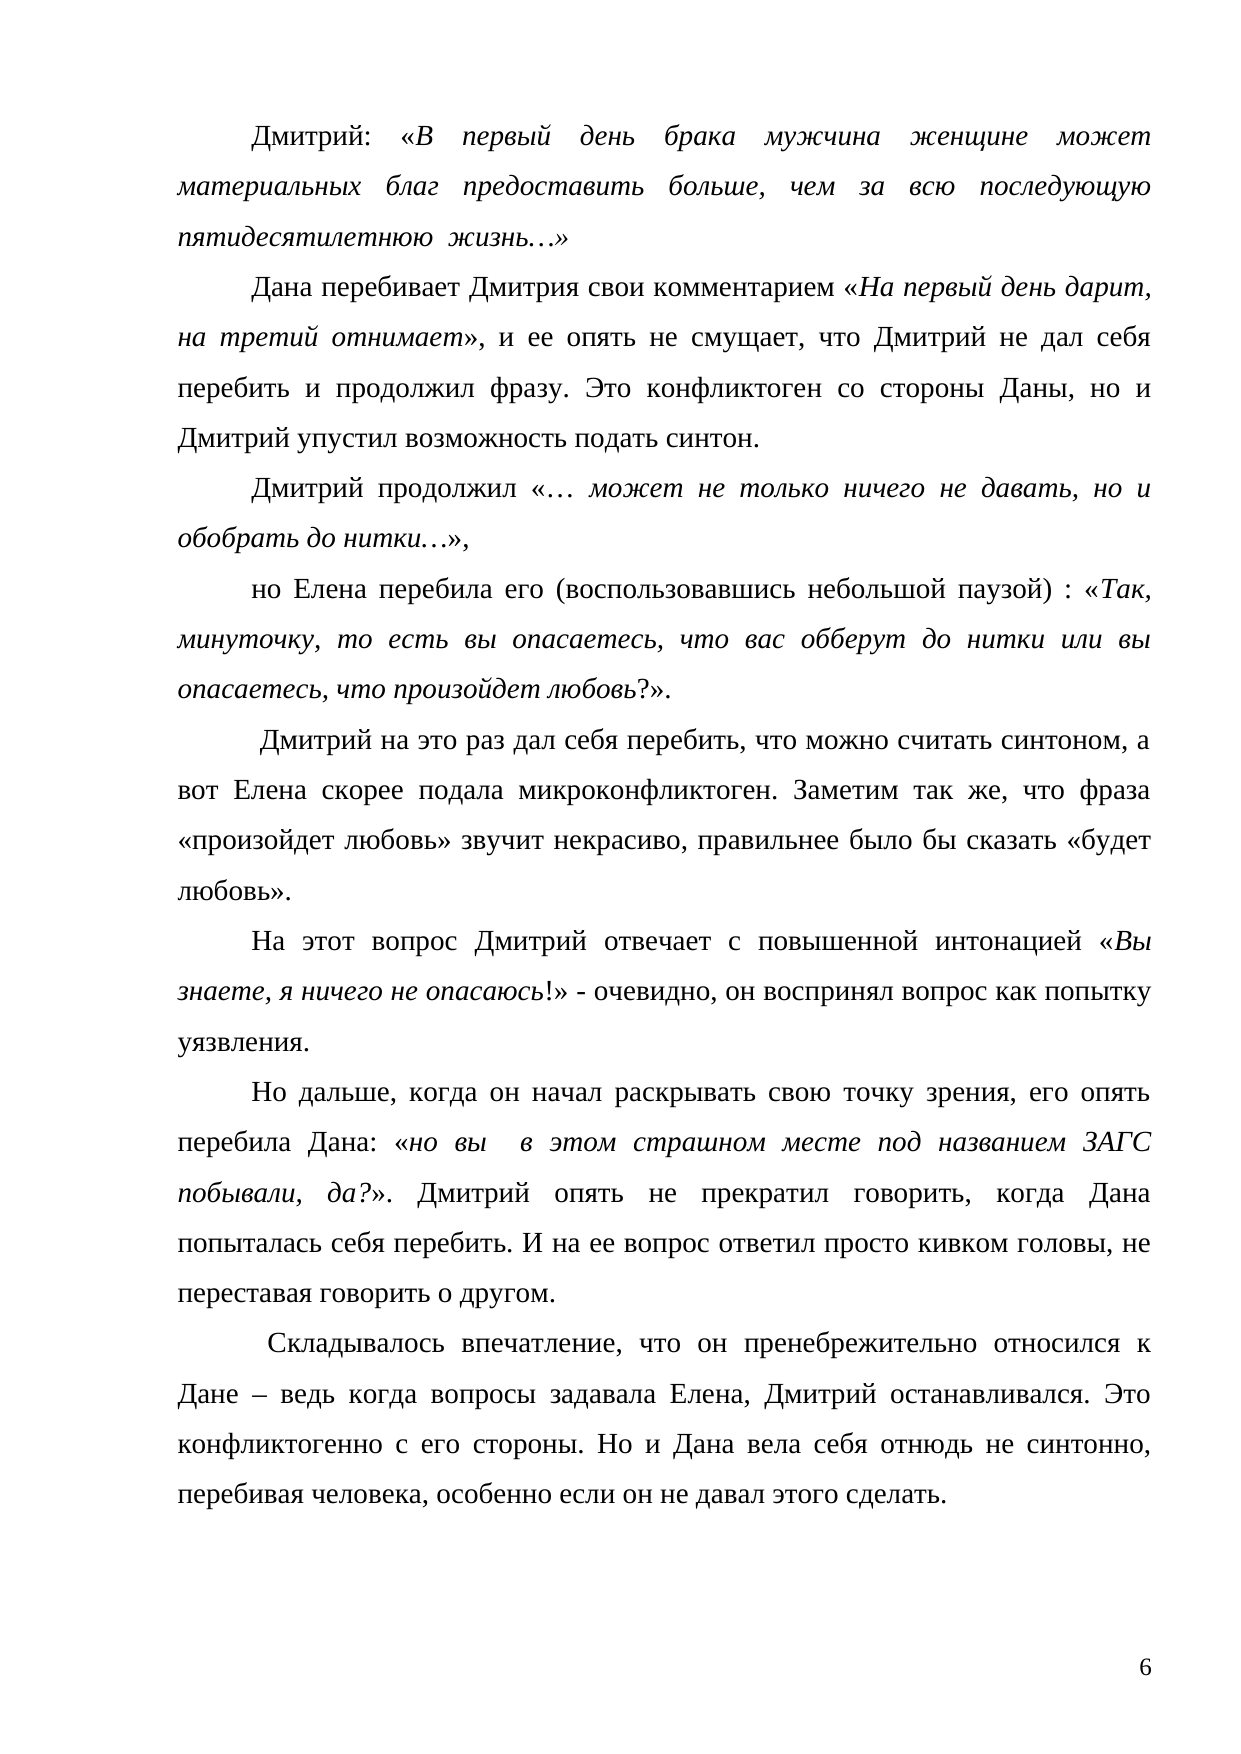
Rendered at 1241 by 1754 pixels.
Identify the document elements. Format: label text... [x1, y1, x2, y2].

text Дмитрий: «В первый день брака мужчина женщине может материальных благ предоставить больше, чем за всю последующую пятидесятилетнюю жизнь…» [177, 118, 1152, 252]
text но Елена перебила его (воспользовавшись небольшой паузой) : «Так, минуточку, то есть вы опасаетесь, что вас обберут до нитки или вы опасаетесь, что произойдет любовь?». [177, 571, 1152, 705]
text Дана перебивает Дмитрия свои комментарием «На первый день дарит, на третий отнимает», и ее опять не смущает, что Дмитрий не дал себя перебить и продолжил фразу. Это конфликтоген со стороны Даны, но и Дмитрий упустил возможность подать синтон. [177, 269, 1152, 453]
text Дмитрий продолжил «… может не только ничего не давать, но и обобрать до нитки…», [177, 470, 1152, 554]
text Складывалось впечатление, что он пренебрежительно относился к Дане – ведь когда вопросы задавала Елена, Дмитрий останавливался. Это конфликтогенно с его стороны. Но и Дана вела себя отнюдь не синтонно, перебивая человека, особенно если он не давал этого сделать. [177, 1326, 1152, 1510]
text Но дальше, когда он начал раскрывать свою точку зрения, его опять перебила Дана: «но вы в этом страшном месте под названием ЗАГС побывали, да?». Дмитрий опять не прекратил говорить, когда Дана попыталась себя перебить. И на ее вопрос ответил просто кивком головы, не переставая говорить о другом. [177, 1074, 1152, 1309]
text Дмитрий на это раз дал себя перебить, что можно считать синтоном, а вот Елена скорее подала микроконфликтоген. Заметим так же, что фраза «произойдет любовь» звучит некрасиво, правильнее было бы сказать «будет любовь». [177, 722, 1152, 906]
text На этот вопрос Дмитрий отвечает с повышенной интонацией «Вы знаете, я ничего не опасаюсь!» - очевидно, он воспринял вопрос как попытку уязвления. [177, 923, 1152, 1057]
